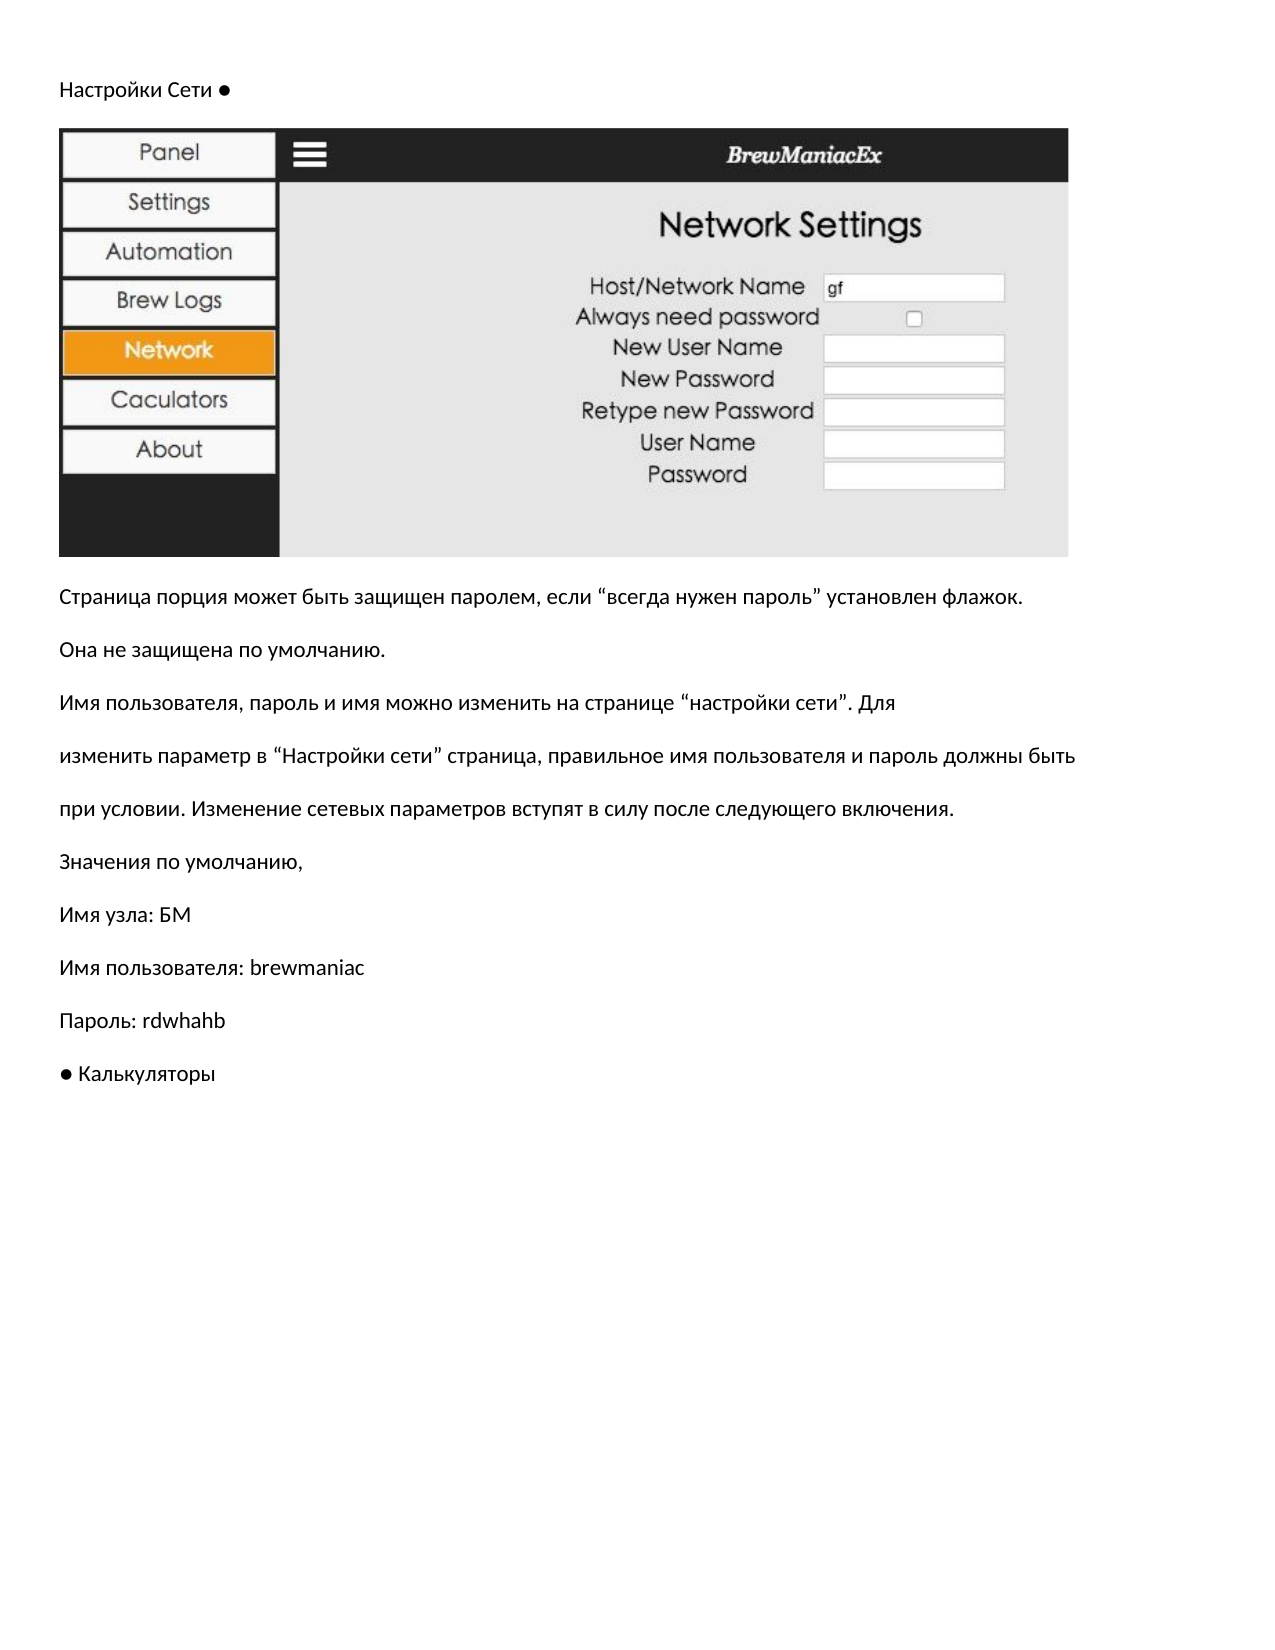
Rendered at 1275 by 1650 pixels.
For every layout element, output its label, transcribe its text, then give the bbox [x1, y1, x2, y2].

text изменить параметр в “Настройки сети” страница, правильное имя пользователя и пароль должны быть [59, 741, 1216, 769]
picture [59, 128, 1069, 557]
text Имя пользователя, пароль и имя можно изменить на странице “настройки сети”. Для [59, 688, 1216, 716]
text при условии. Изменение сетевых параметров вступят в силу после следующего включения. [59, 794, 1216, 822]
text ● Калькуляторы [59, 1059, 1216, 1087]
text Страница порция может быть защищен паролем, если “всегда нужен пароль” установлен флажок. [59, 582, 1216, 610]
text Пароль: rdwhahb [59, 1006, 1216, 1034]
text Настройки Сети ● [59, 75, 1216, 103]
text Значения по умолчанию, [59, 847, 1216, 875]
text Имя пользователя: brewmaniac [59, 953, 1216, 981]
text Имя узла: БМ [59, 900, 1216, 928]
text Она не защищена по умолчанию. [59, 635, 1216, 663]
